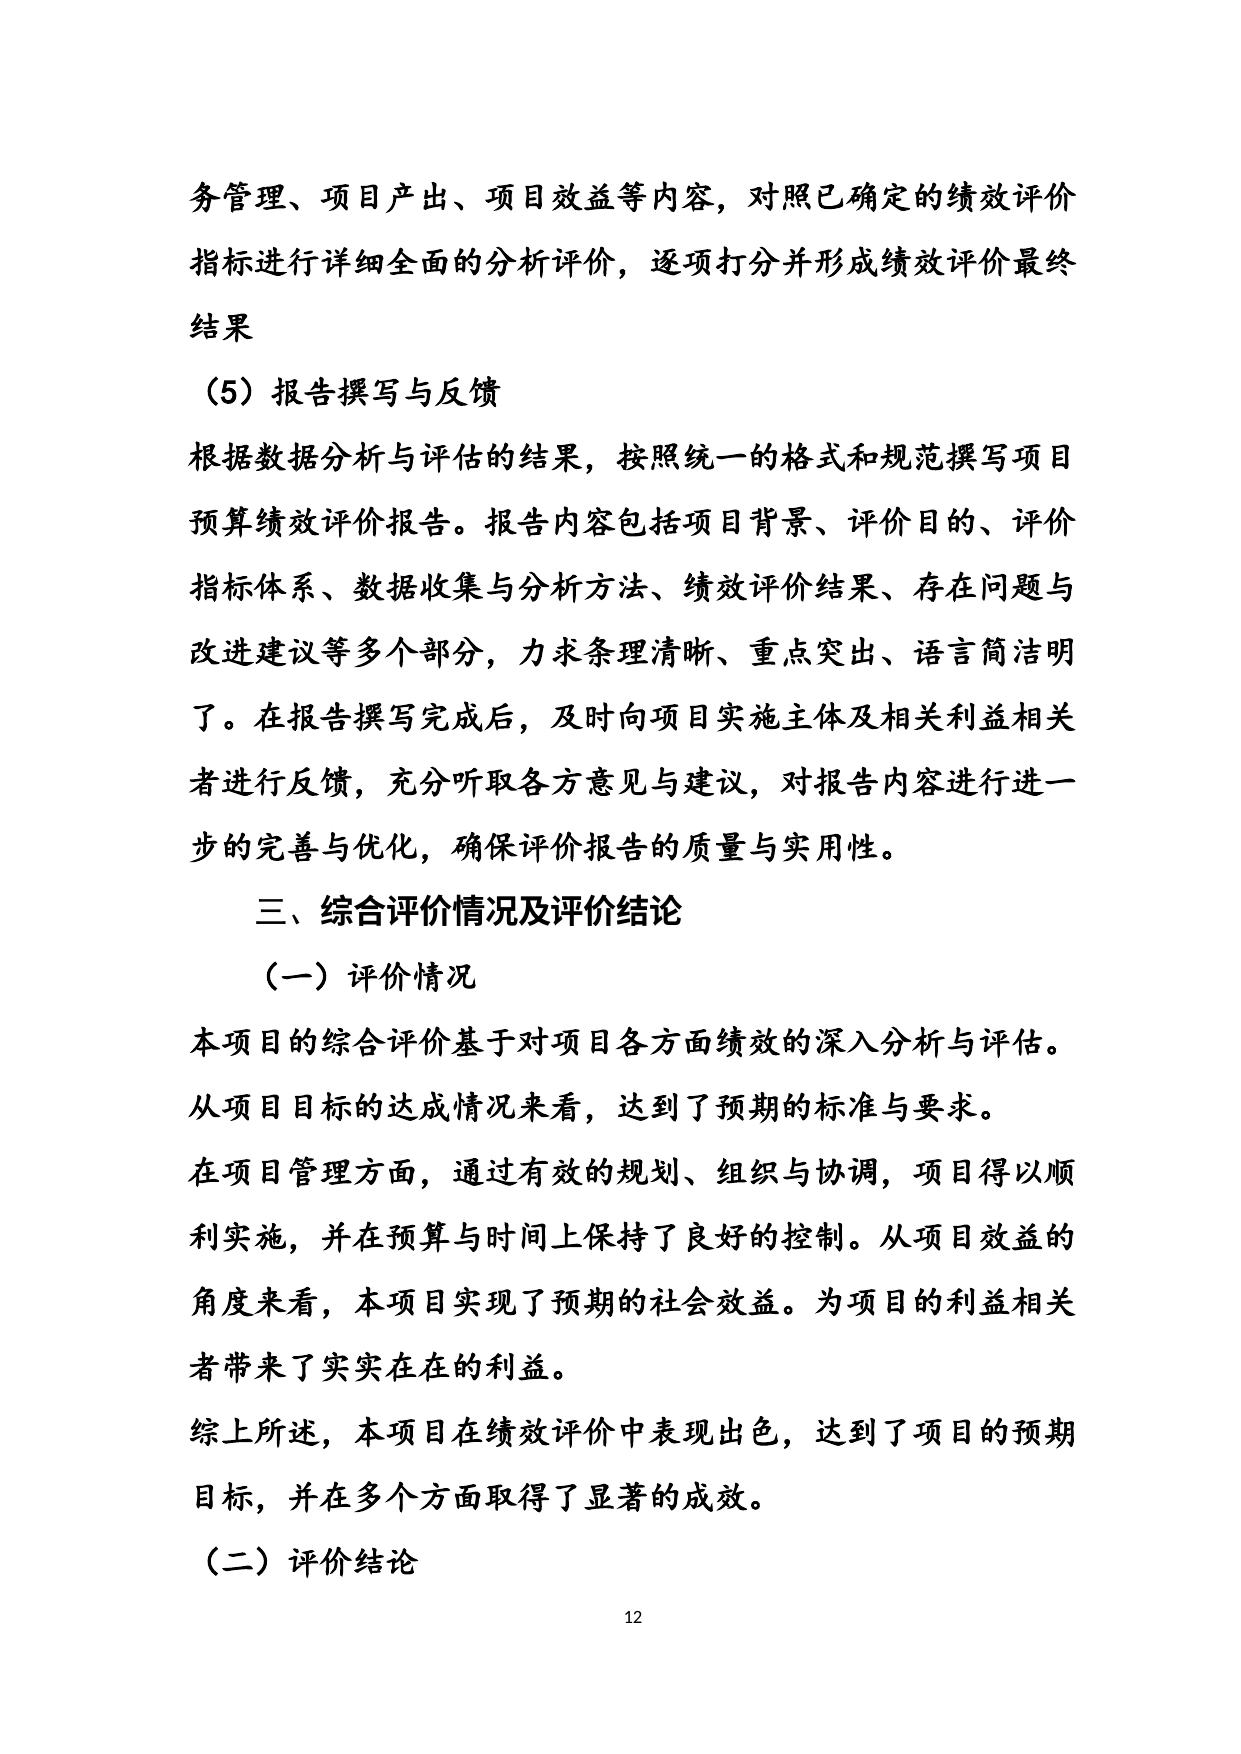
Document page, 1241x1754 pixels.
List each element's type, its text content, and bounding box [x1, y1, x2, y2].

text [187, 162, 1078, 877]
text 三、综合评价情况及评价结论 [187, 877, 1078, 942]
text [187, 942, 1078, 1592]
